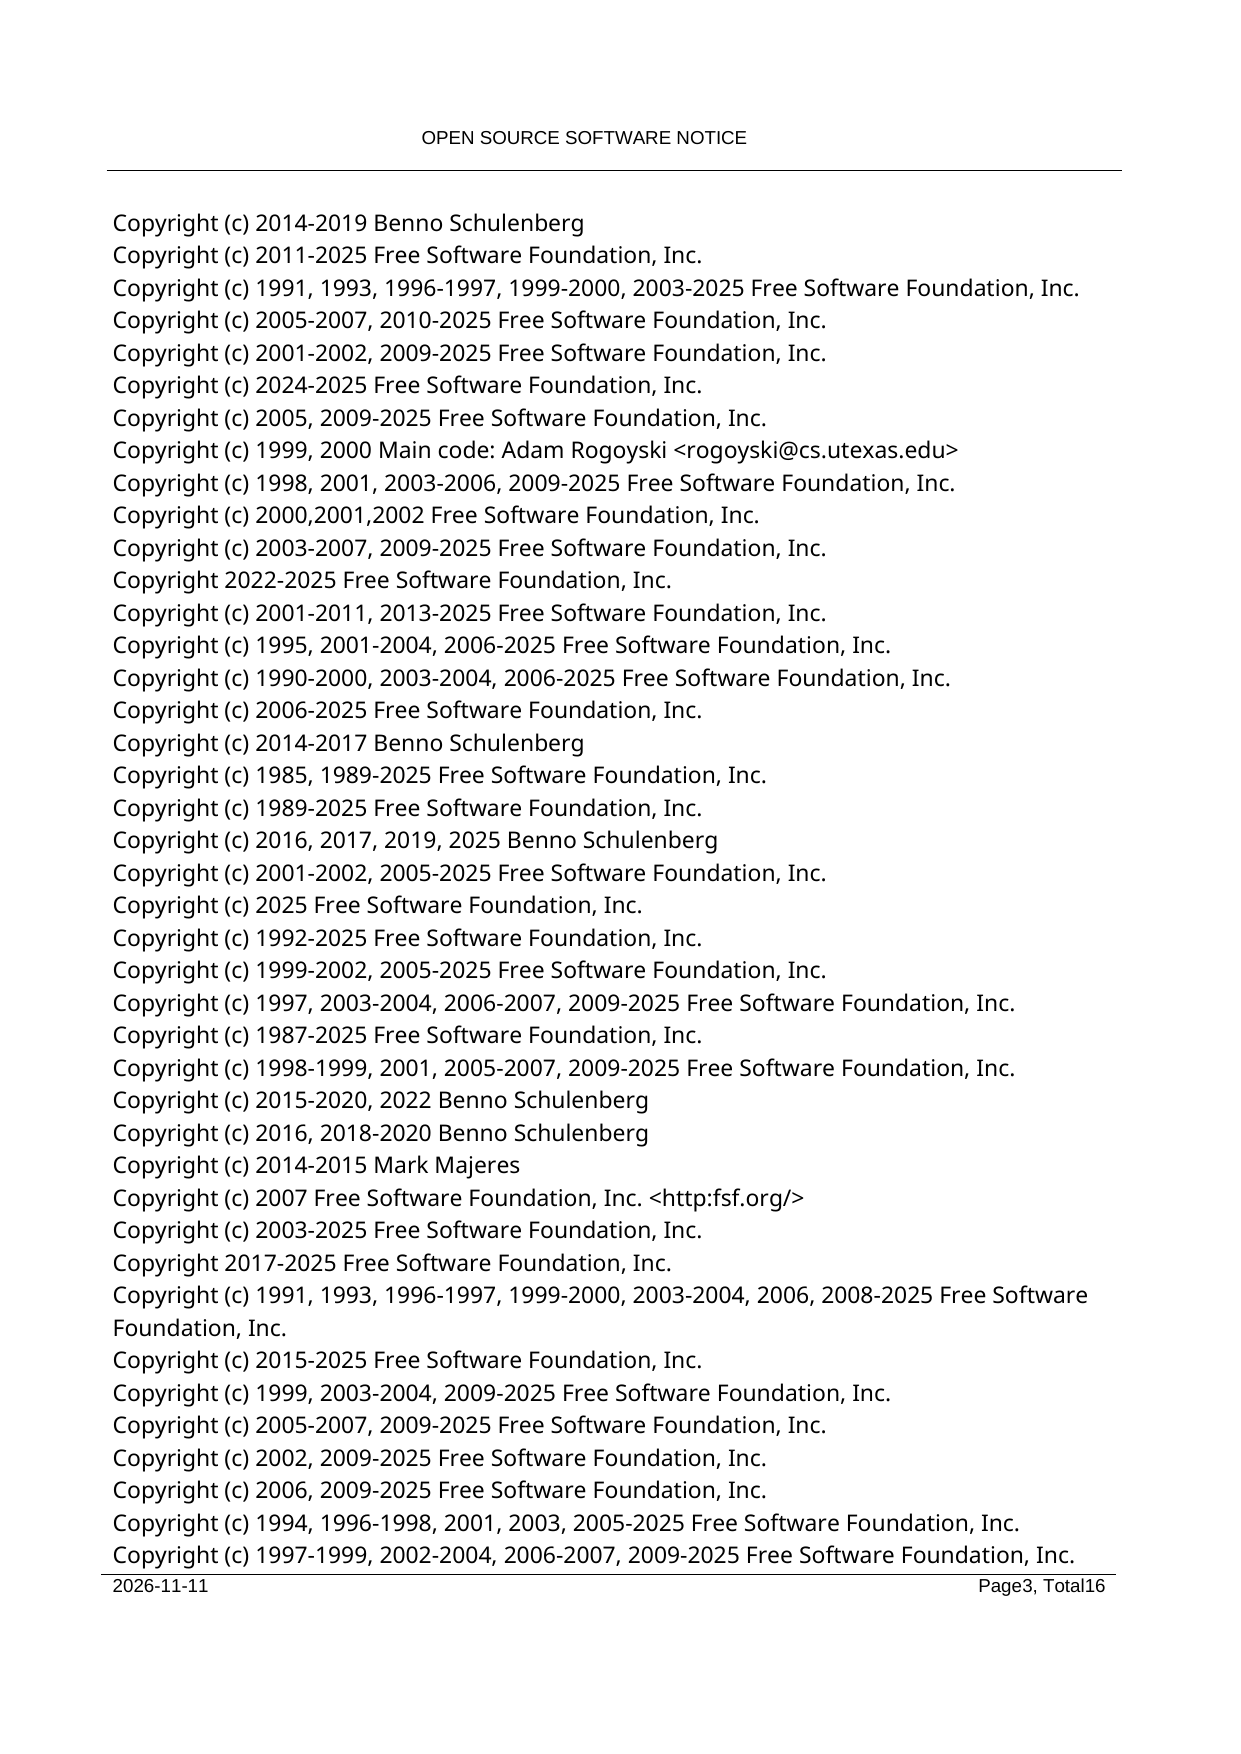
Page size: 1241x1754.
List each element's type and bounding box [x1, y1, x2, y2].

text [112, 206, 1128, 1571]
